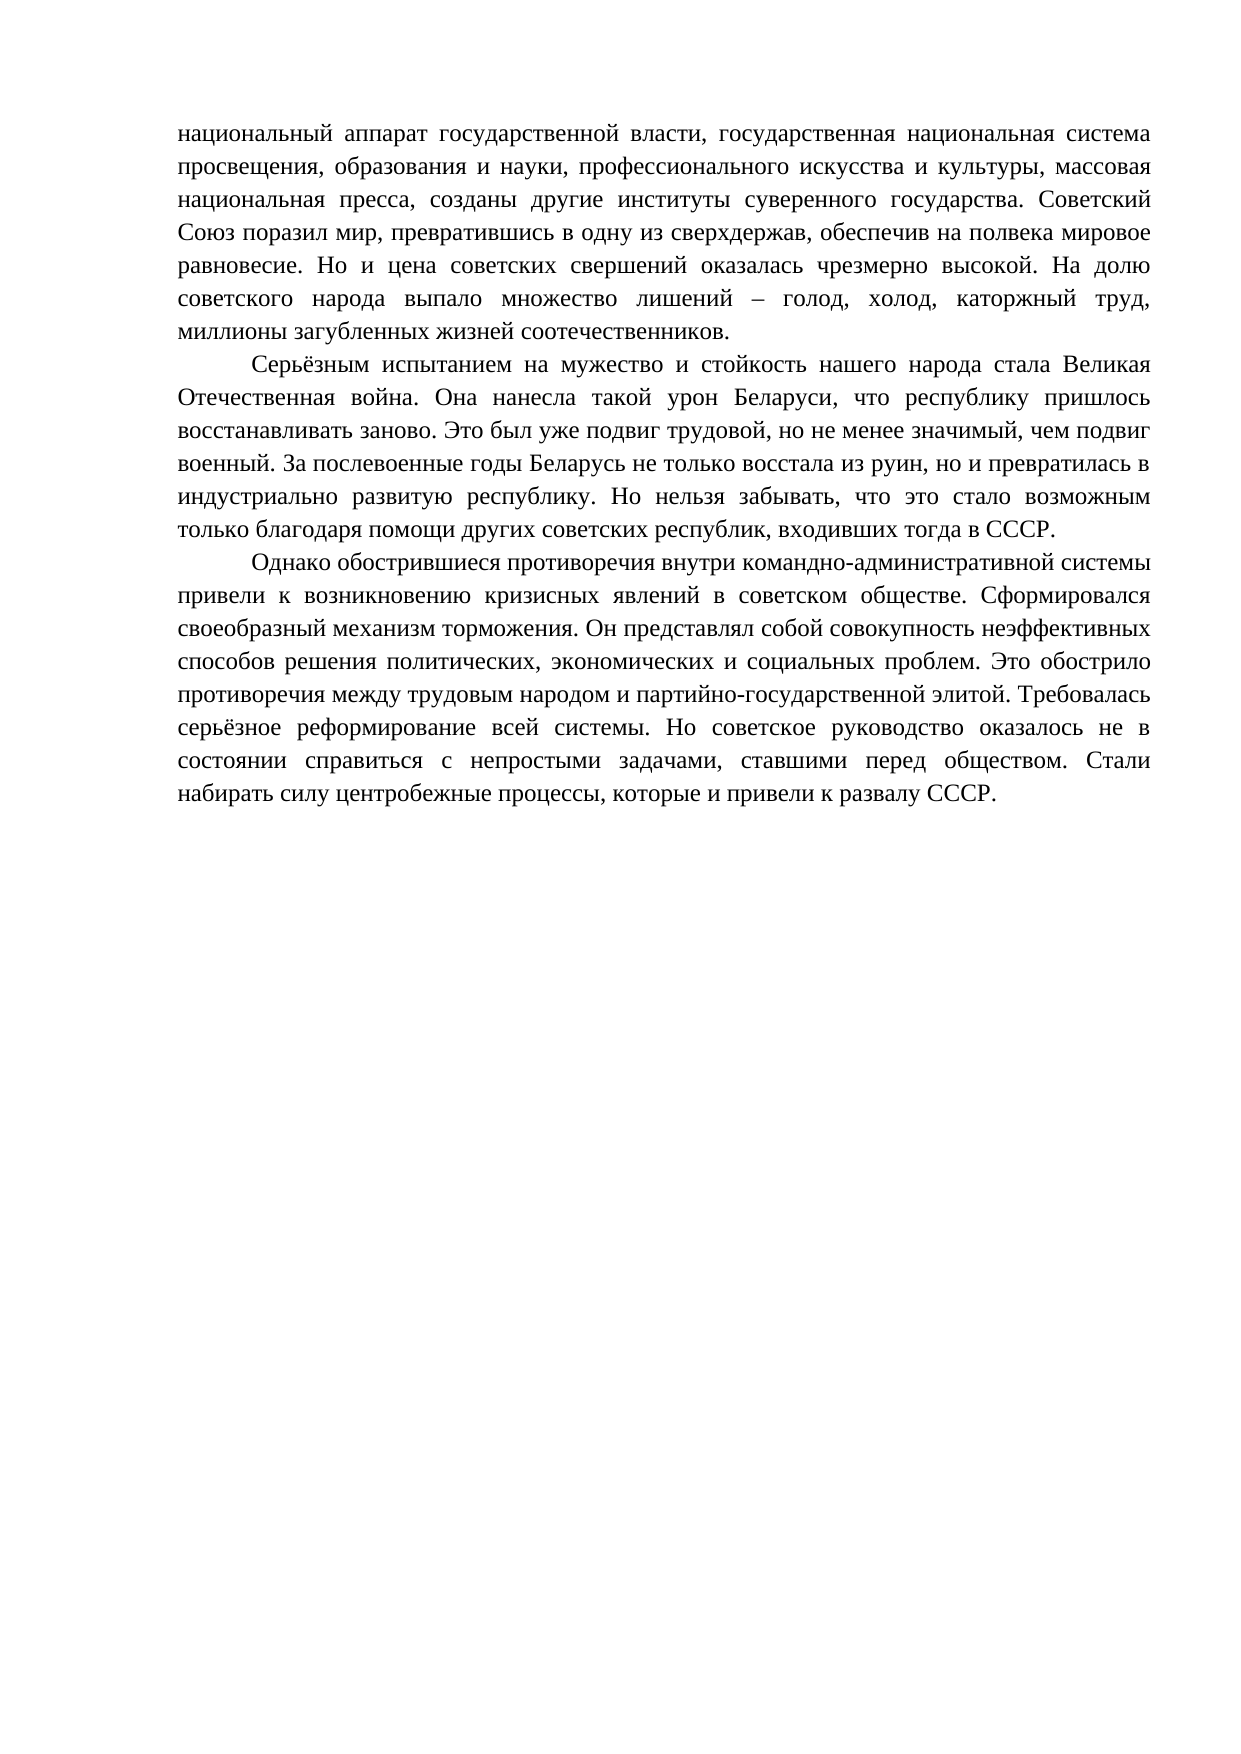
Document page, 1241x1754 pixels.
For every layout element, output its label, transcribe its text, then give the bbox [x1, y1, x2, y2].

text Серьёзным испытанием на мужество и стойкость нашего народа стала Великая Отечественная война. Она нанесла такой урон Беларуси, что республику пришлось восстанавливать заново. Это был уже подвиг трудовой, но не менее значимый, чем подвиг военный. За послевоенные годы Беларусь не только восстала из руин, но и превратилась в индустриально развитую республику. Но нельзя забывать, что это стало возможным только благодаря помощи других советских республик, входивших тогда в СССР. [177, 349, 1152, 543]
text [177, 118, 1152, 345]
text Однако обострившиеся противоречия внутри командно-административной системы привели к возникновению кризисных явлений в советском обществе. Сформировался своеобразный механизм торможения. Он представлял собой совокупность неэффективных способов решения политических, экономических и социальных проблем. Это обострило противоречия между трудовым народом и партийно-государственной элитой. Требовалась серьёзное реформирование всей системы. Но советское руководство оказалось не в состоянии справиться с непростыми задачами, ставшими перед обществом. Стали набирать силу центробежные процессы, которые и привели к развалу СССР. [177, 547, 1152, 807]
